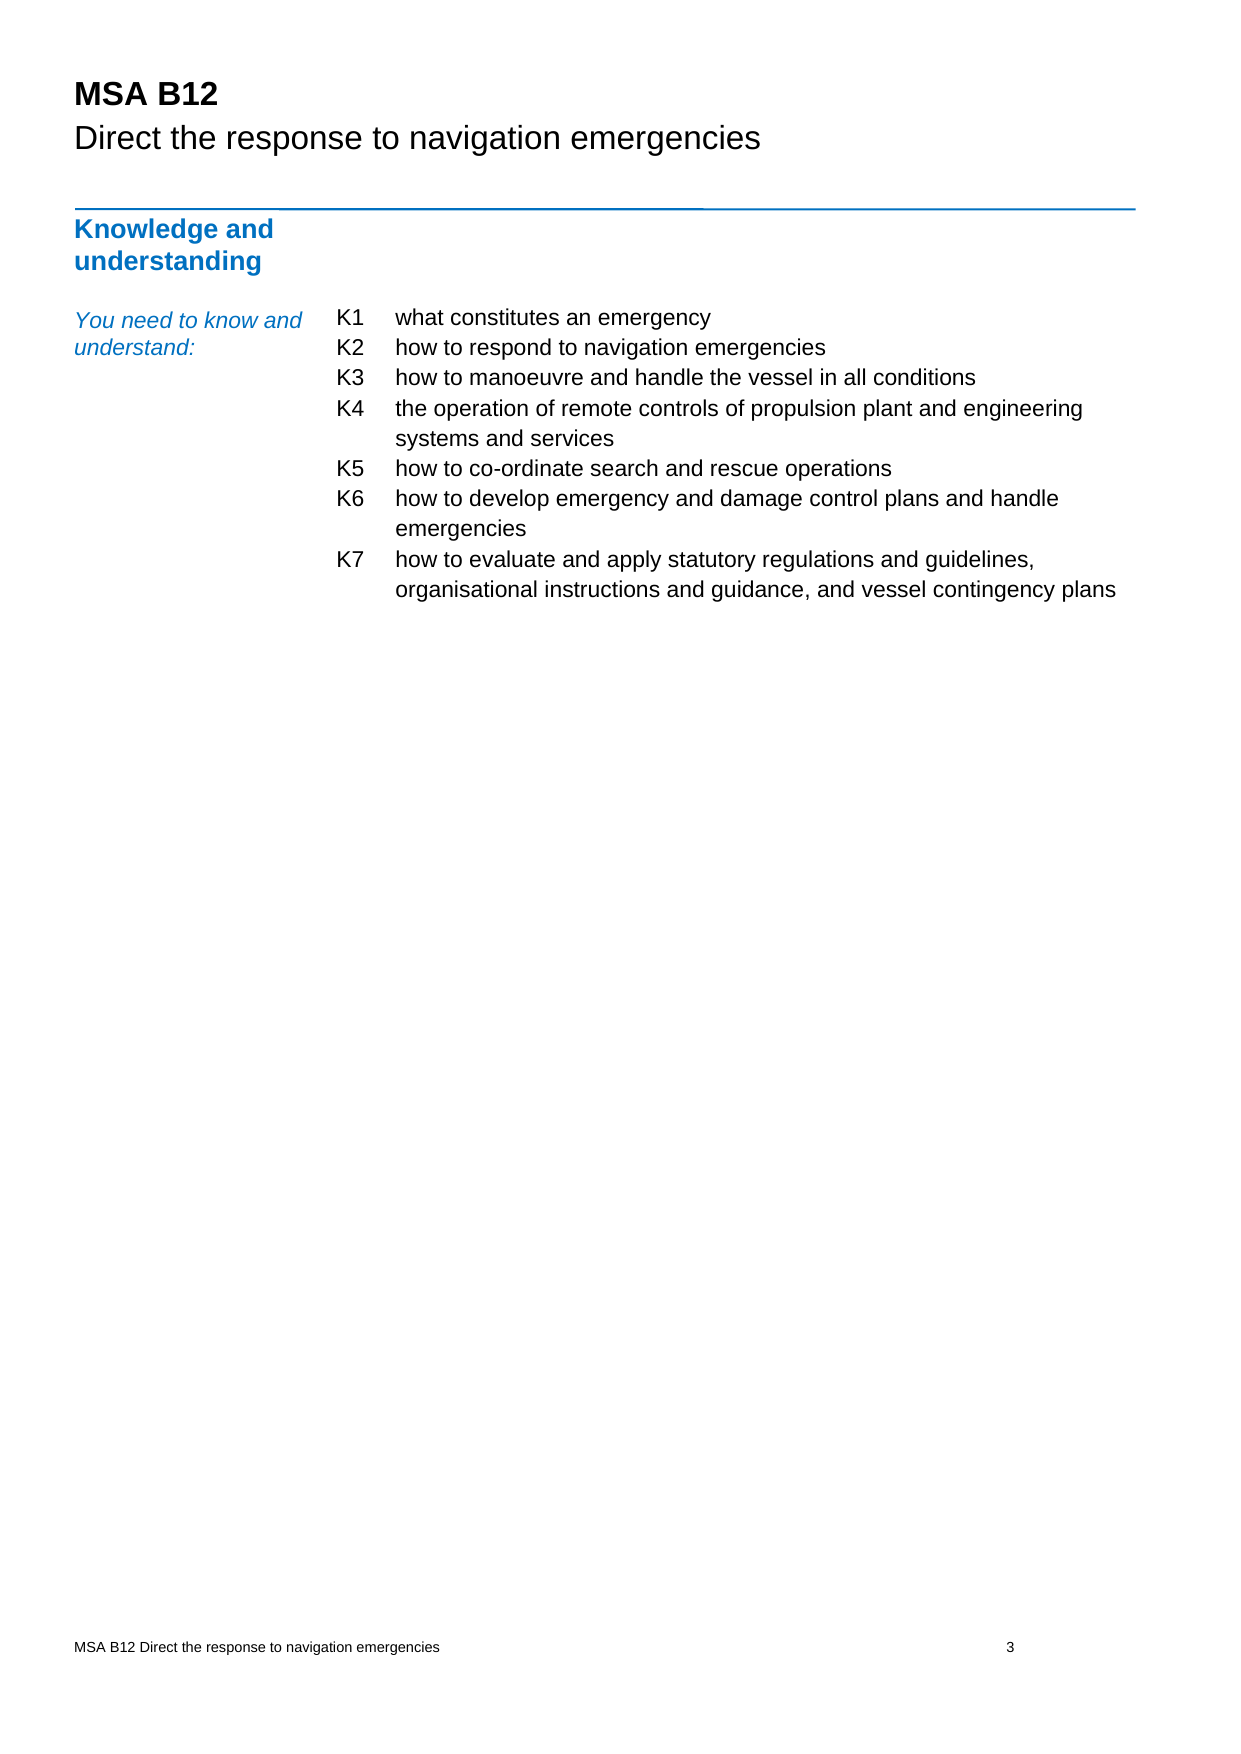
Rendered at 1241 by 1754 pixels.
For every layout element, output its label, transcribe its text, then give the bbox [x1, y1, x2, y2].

table_header [63, 213, 325, 636]
table_header what constitutes an emergency how to respond to navigation emergencies how to manoeuvre and handle the vessel in all conditions the operation of remote controls of propulsion plant and engineering systems and services how to co-ordinate search and rescue operations how to develop emergency and damage control plans and handle emergencies how to evaluate and apply statutory regulations and guidelines, organisational instructions and guidance, and vessel contingency plans [325, 213, 1148, 636]
